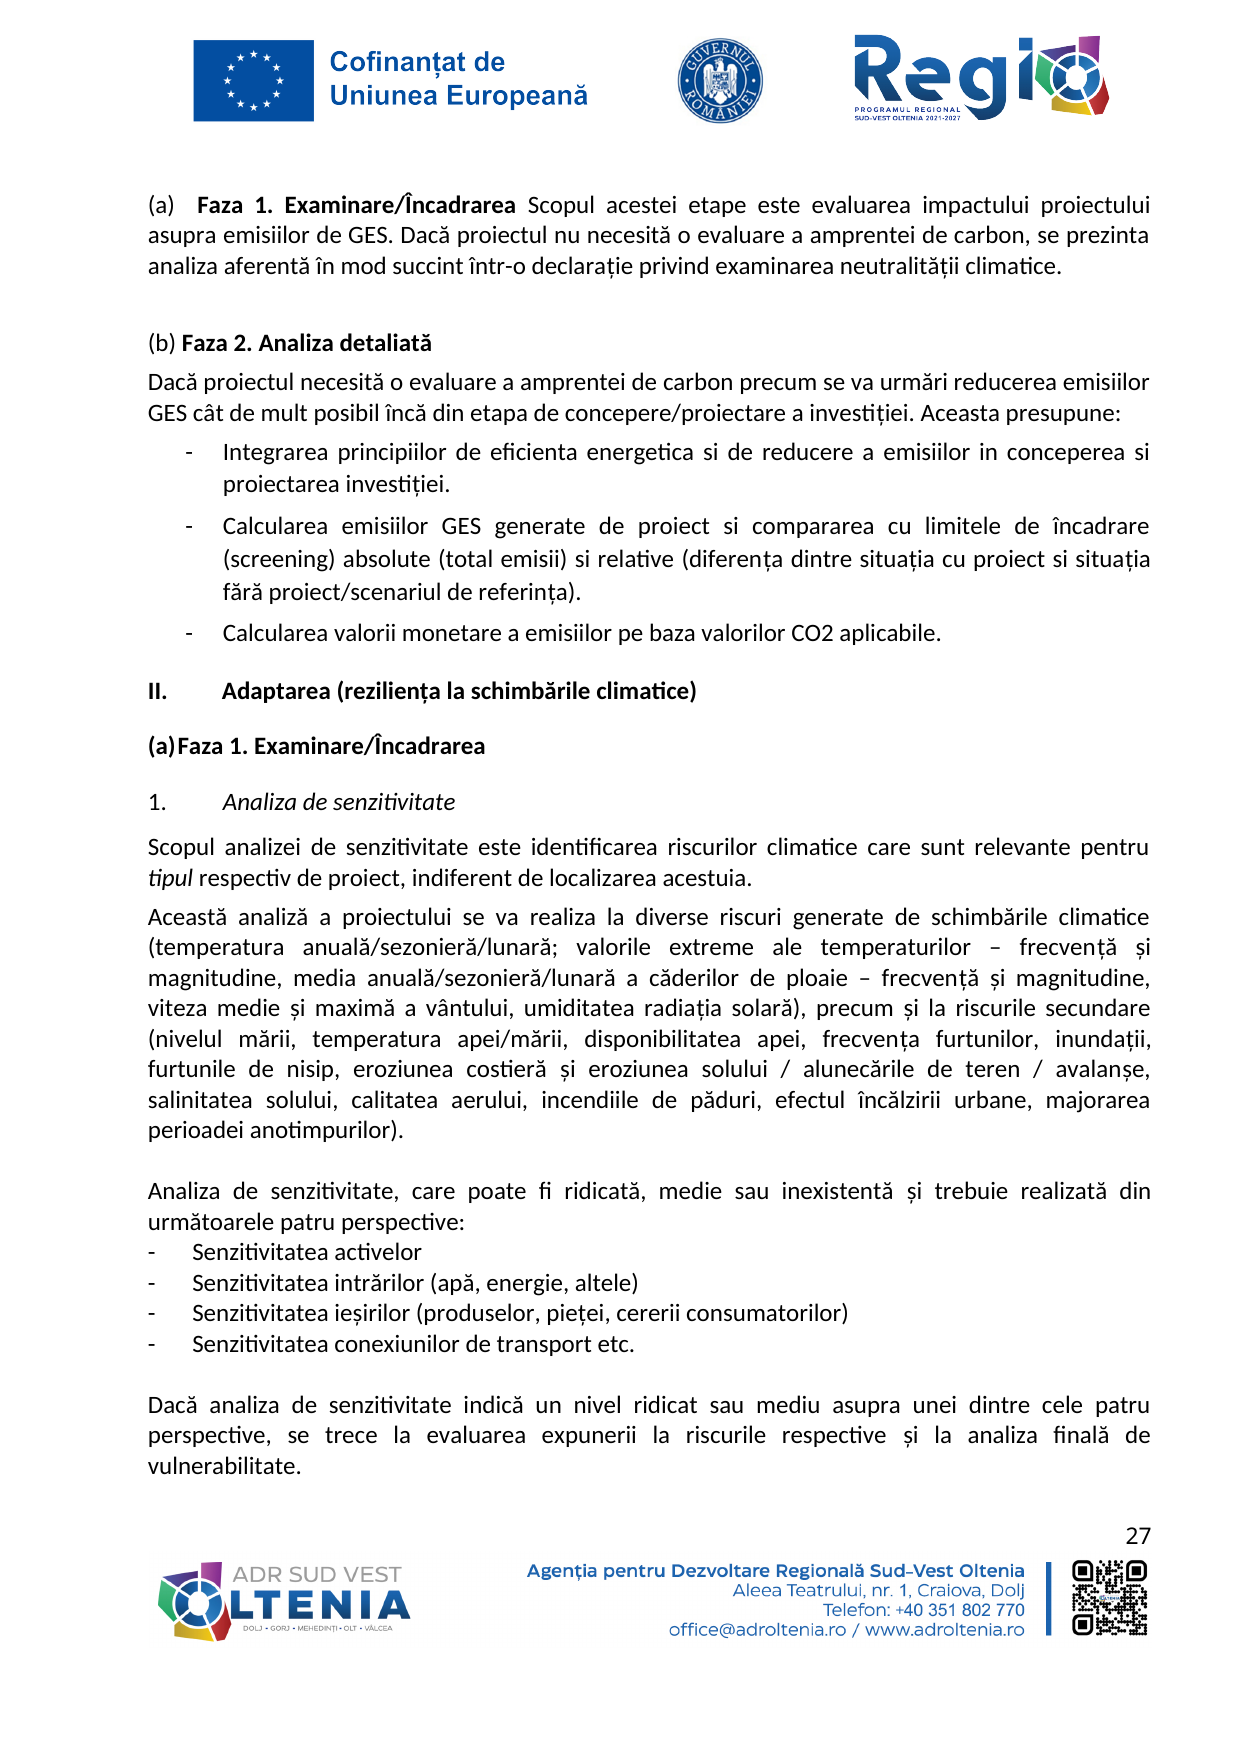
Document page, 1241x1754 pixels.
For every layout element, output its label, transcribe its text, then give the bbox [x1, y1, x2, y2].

list Senzitivitatea activelor [148, 1236, 1152, 1267]
list Senzitivitatea ieșirilor (produselor, pieței, cererii consumatorilor) [148, 1297, 1152, 1328]
text Dacă analiza de senzitivitate indică un nivel ridicat sau mediu asupra unei dintre cele patru perspective, se trece la evaluarea expunerii la riscurile respective și la analiza finală de vulnerabilitate. [148, 1389, 1152, 1481]
list Senzitivitatea intrărilor (apă, energie, altele) [148, 1267, 1152, 1297]
text (b) Faza 2. Analiza detaliată [148, 327, 1152, 358]
list Calcularea valorii monetare a emisiilor pe baza valorilor CO2 aplicabile. [185, 617, 1152, 647]
text Scopul analizei de senzitivitate este identificarea riscurilor climatice care sunt relevante pentru tipul respectiv de proiect, indiferent de localizarea acestuia. [148, 831, 1152, 892]
list Integrarea principiilor de eficienta energetica si de reducere a emisiilor in conceperea si proiectarea investiției. [185, 436, 1152, 499]
picture [674, 36, 768, 126]
list Calcularea emisiilor GES generate de proiect si compararea cu limitele de încadrare (screening) absolute (total emisii) si relative (diferența dintre situația cu proiect si situația fără proiect/scenariul de referința). [185, 510, 1152, 606]
text (a) Faza 1. Examinare/Încadrarea Scopul acestei etape este evaluarea impactului proiectului asupra emisiilor de GES. Dacă proiectul nu necesită o evaluare a amprentei de carbon, se prezinta analiza aferentă în mod succint într-o declarație privind examinarea neutralității climatice. [148, 189, 1152, 280]
text Dacă proiectul necesită o evaluare a amprentei de carbon precum se va urmări reducerea emisiilor GES cât de mult posibil încă din etapa de concepere/proiectare a investiției. Aceasta presupune: [148, 366, 1152, 427]
text (a) Faza 1. Examinare/Încadrarea [148, 730, 1152, 761]
picture [148, 1551, 1152, 1648]
text II. Adaptarea (reziliența la schimbările climatice) [148, 675, 1152, 705]
text Analiza de senzitivitate, care poate fi ridicată, medie sau inexistentă și trebuie realizată din următoarele patru perspective: [148, 1175, 1152, 1236]
picture [188, 35, 590, 125]
picture [852, 34, 1111, 123]
list Senzitivitatea conexiunilor de transport etc. [148, 1328, 1152, 1358]
text Această analiză a proiectului se va realiza la diverse riscuri generate de schimbările climatice (temperatura anuală/sezonieră/lunară; valorile extreme ale temperaturilor – frecvență și magnitudine, media anuală/sezonieră/lunară a căderilor de ploaie – frecvență și magnitudine, viteza medie și maximă a vântului, umiditatea radiația solară), precum și la riscurile secundare (nivelul mării, temperatura apei/mării, disponibilitatea apei, frecvența furtunilor, inundații, furtunile de nisip, eroziunea costieră și eroziunea solului / alunecările de teren / avalanșe, salinitatea solului, calitatea aerului, incendiile de păduri, efectul încălzirii urbane, majorarea perioadei anotimpurilor). [148, 901, 1152, 1145]
list Analiza de senzitivitate [148, 786, 1152, 816]
